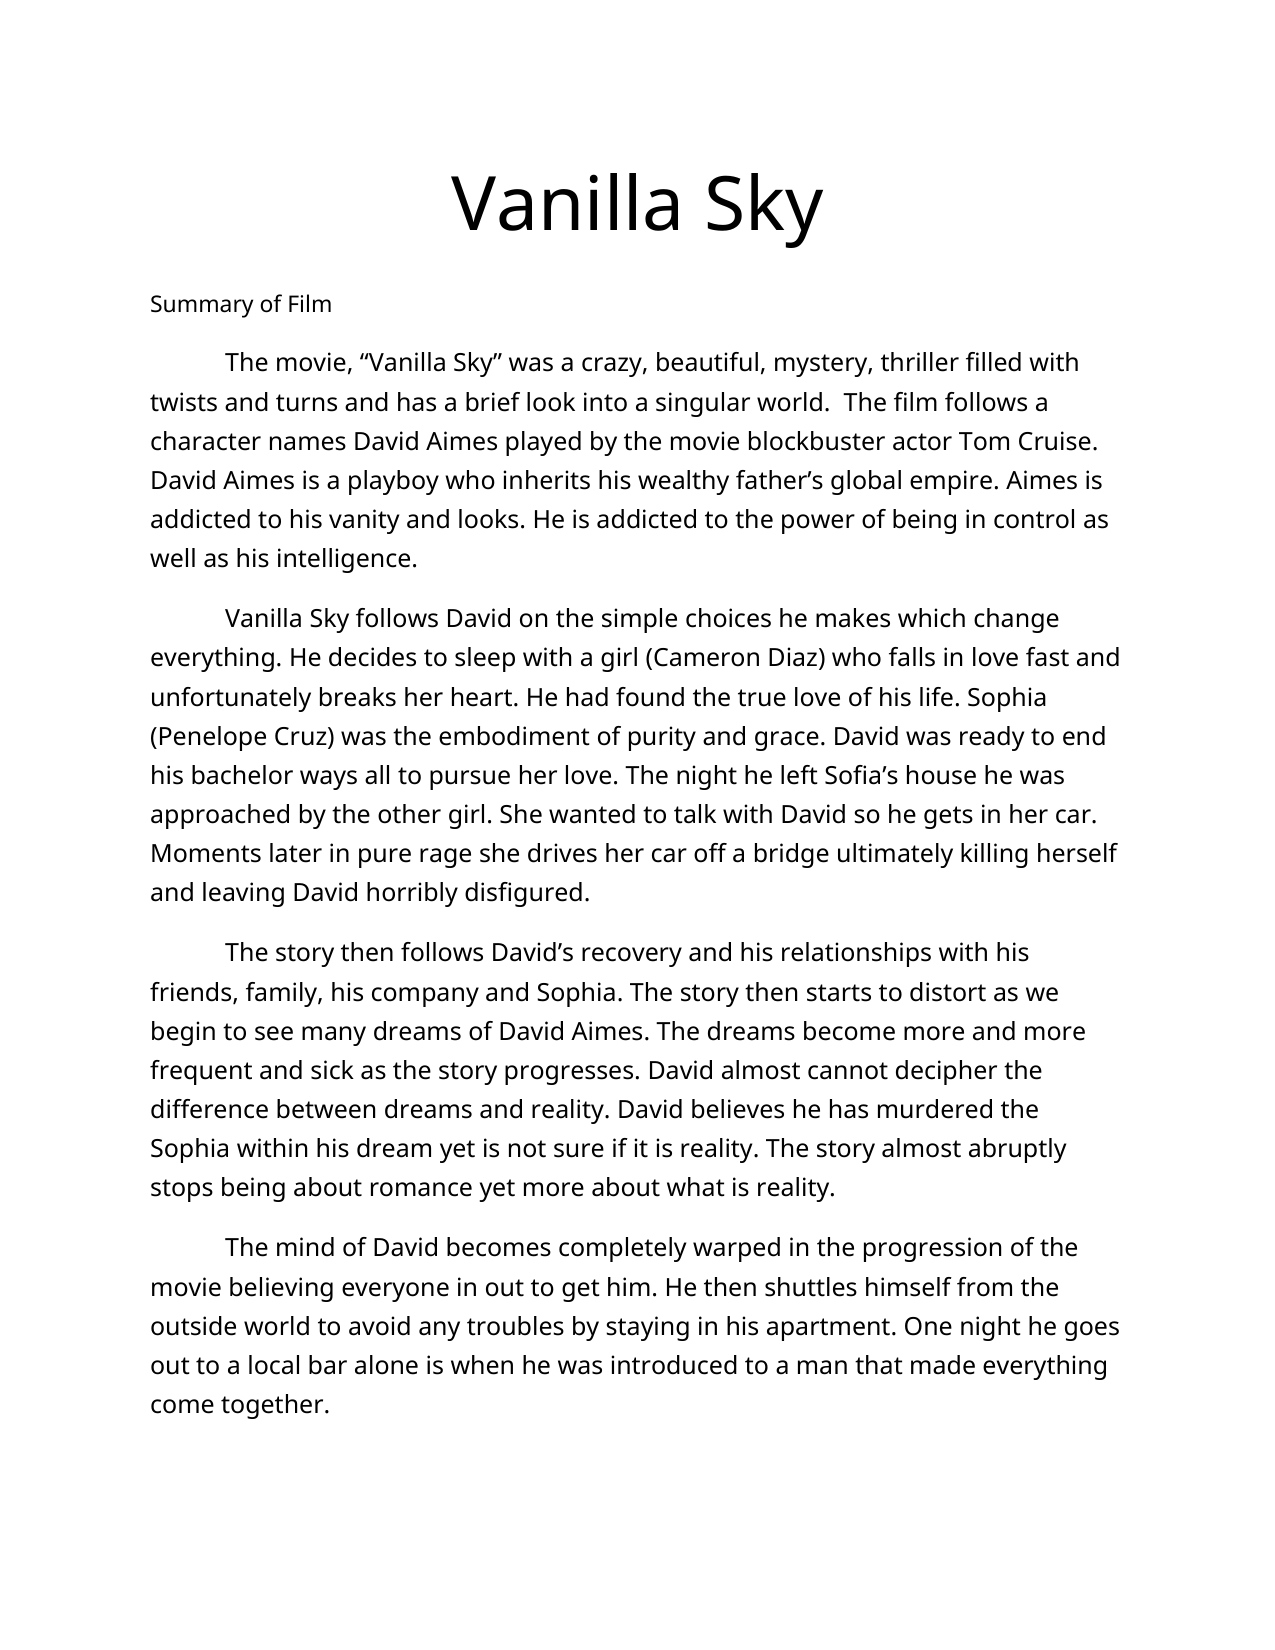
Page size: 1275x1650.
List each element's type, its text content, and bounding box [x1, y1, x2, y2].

text The mind of David becomes completely warped in the progression of the movie believing everyone in out to get him. He then shuttles himself from the outside world to avoid any troubles by staying in his apartment. One night he goes out to a local bar alone is when he was introduced to a man that made everything come together. [150, 1230, 1125, 1421]
text Vanilla Sky follows David on the simple choices he makes which change everything. He decides to sleep with a girl (Cameron Diaz) who falls in love fast and unfortunately breaks her heart. He had found the true love of his life. Sophia (Penelope Cruz) was the embodiment of purity and grace. David was ready to end his bachelor ways all to pursue her love. The night he left Sofia’s house he was approached by the other girl. She wanted to talk with David so he gets in her car. Moments later in pure rage she drives her car off a bridge ultimately killing herself and leaving David horribly disfigured. [150, 601, 1125, 909]
text Summary of Film [150, 288, 1125, 319]
text Vanilla Sky [150, 150, 1125, 252]
text The story then follows David’s recovery and his relationships with his friends, family, his company and Sophia. The story then starts to distort as we begin to see many dreams of David Aimes. The dreams become more and more frequent and sick as the story progresses. David almost cannot decipher the difference between dreams and reality. David believes he has murdered the Sophia within his dream yet is not sure if it is reality. The story almost abruptly stops being about romance yet more about what is reality. [150, 935, 1125, 1204]
text The movie, “Vanilla Sky” was a crazy, beautiful, mystery, thriller filled with twists and turns and has a brief look into a singular world. The film follows a character names David Aimes played by the movie blockbuster actor Tom Cruise. David Aimes is a playboy who inherits his wealthy father’s global empire. Aimes is addicted to his vanity and looks. He is addicted to the power of being in control as well as his intelligence. [150, 345, 1125, 575]
